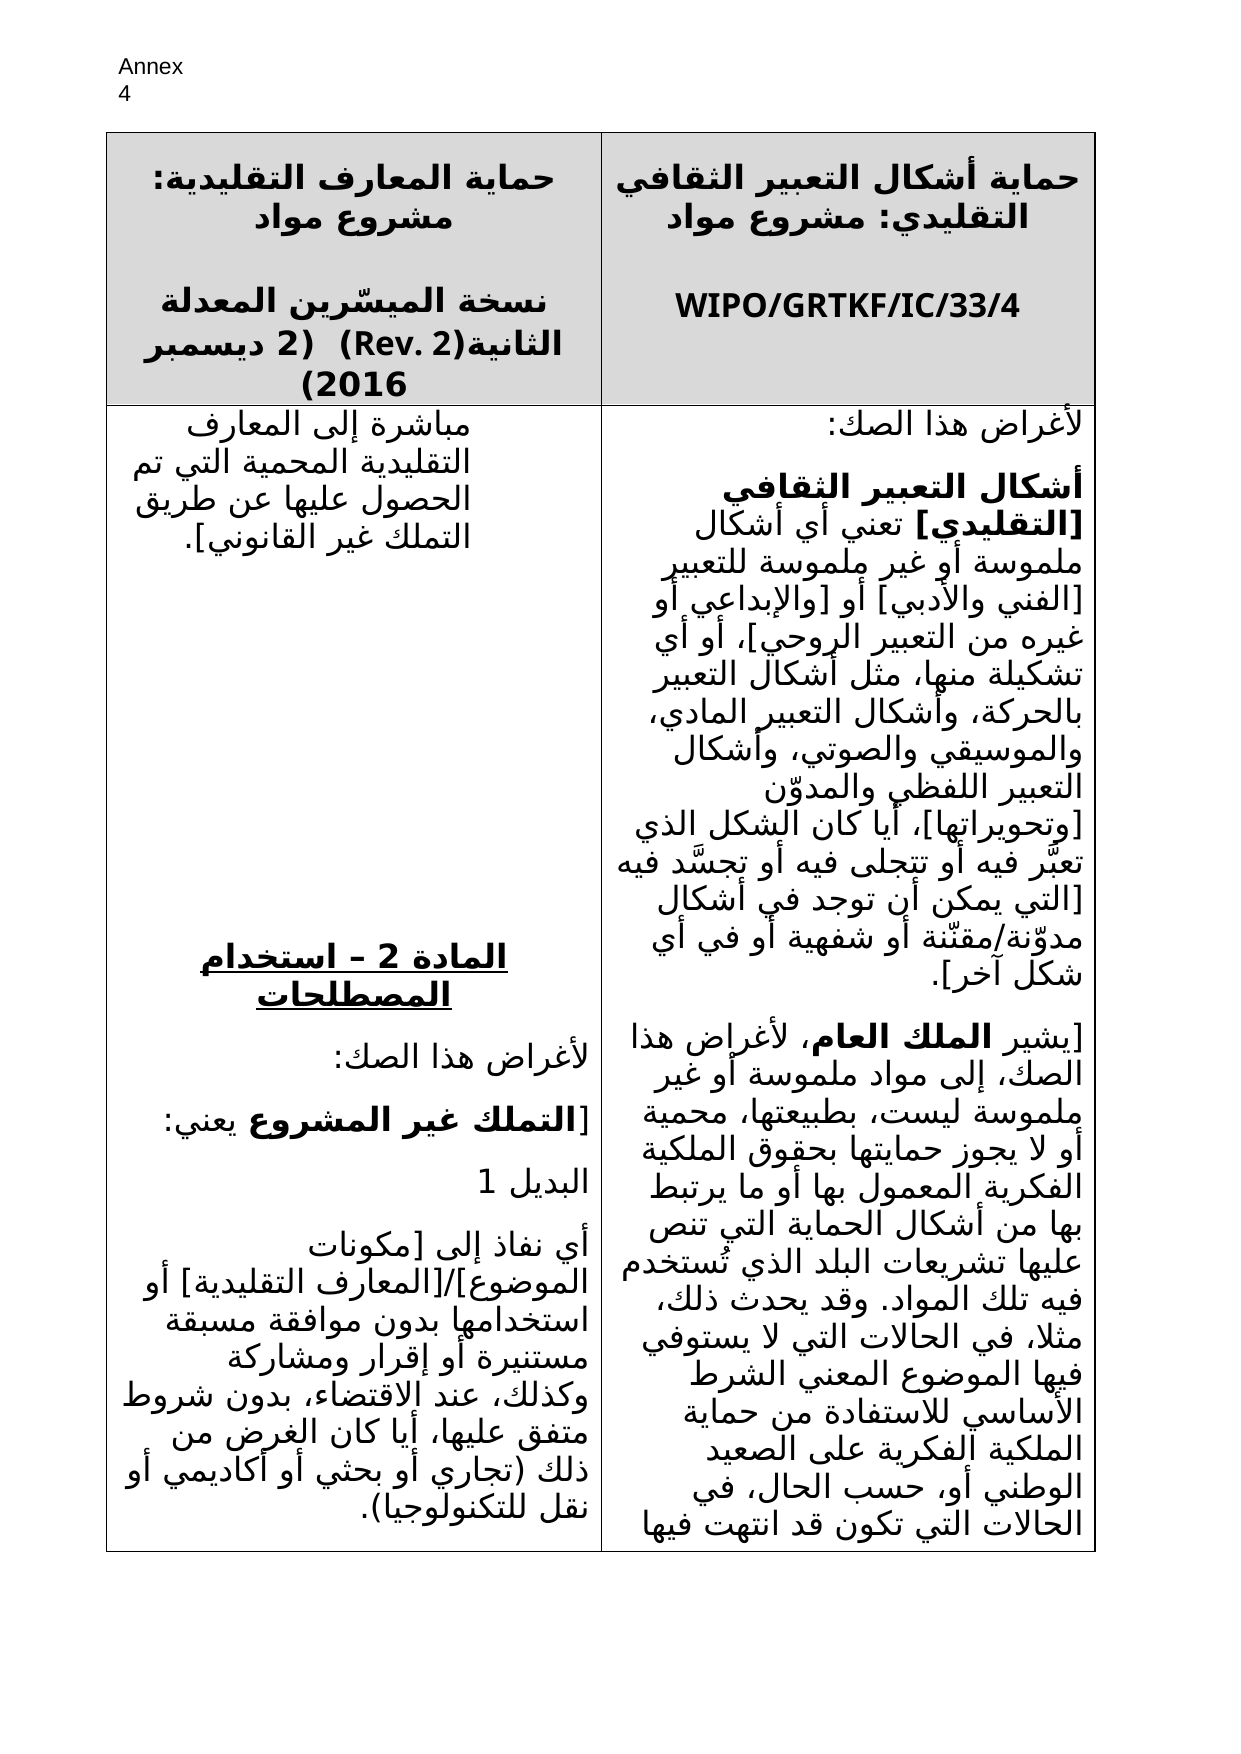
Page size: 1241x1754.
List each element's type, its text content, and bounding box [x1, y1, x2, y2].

table_header حماية المعارف التقليدية: مشروع مواد نسخة الميسّرين المعدلة الثانية(Rev. 2) (2 ديسمبر 2016) [107, 133, 601, 404]
table_header حماية أشكال التعبير الثقافي التقليدي: مشروع مواد WIPO/GRTKF/IC/33/4 [602, 133, 1094, 404]
